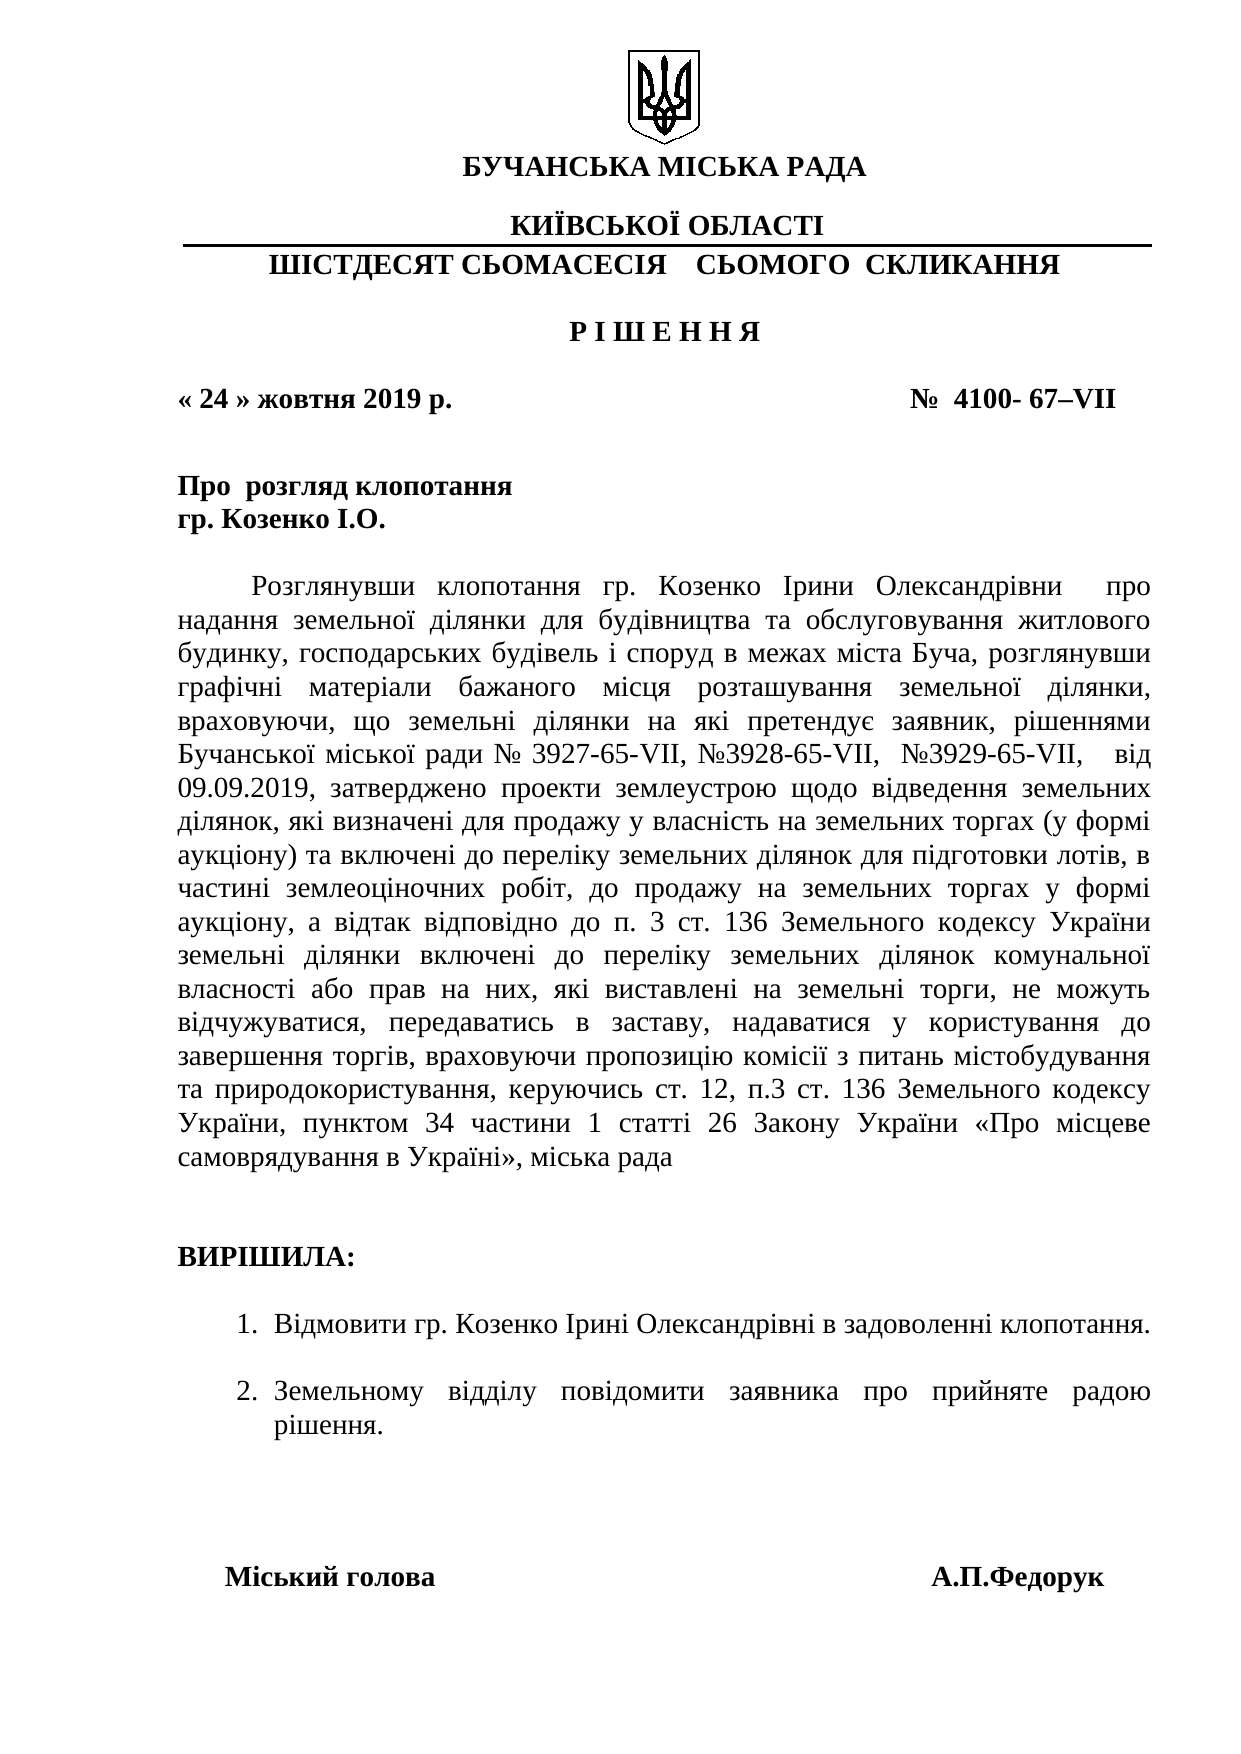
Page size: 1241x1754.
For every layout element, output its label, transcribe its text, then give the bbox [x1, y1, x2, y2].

text ВИРІШИЛА: [177, 1239, 1152, 1273]
text Р І Ш Е Н Н Я [177, 314, 1152, 348]
text « 24 » жовтня 2019 р. № 4100- 67–VІІ [177, 381, 1152, 415]
list Земельному відділу повідомити заявника про прийняте радою рішення. [236, 1373, 1152, 1441]
list Відмовити гр. Козенко Ірині Олександрівні в задоволенні клопотання. [236, 1306, 1152, 1340]
text КИЇВСЬКОЇ ОБЛАСТІ [183, 208, 1152, 244]
text Розглянувши клопотання гр. Козенко Ірини Олександрівни про надання земельної ділянки для будівництва та обслуговування житлового будинку, господарських будівель і споруд в межах міста Буча, розглянувши графічні матеріали бажаного місця розташування земельної ділянки, враховуючи, що земельні ділянки на які претендує заявник, рішеннями Бучанської міської ради № 3927-65-VІІ, №3928-65-VІІ, №3929-65-VІІ, від 09.09.2019, затверджено проекти землеустрою щодо відведення земельних ділянок, які визначені для продажу у власність на земельних торгах (у формі аукціону) та включені до переліку земельних ділянок для підготовки лотів, в частині землеоціночних робіт, до продажу на земельних торгах у формі аукціону, а відтак відповідно до п. 3 ст. 136 Земельного кодексу України земельні ділянки включені до переліку земельних ділянок комунальної власності або прав на них, які виставлені на земельні торги, не можуть відчужуватися, передаватись в заставу, надаватися у користування до завершення торгів, враховуючи пропозицію комісії з питань містобудування та природокористування, керуючись ст. 12, п.3 ст. 136 Земельного кодексу України, пунктом 34 частини 1 статті 26 Закону України «Про місцеве самоврядування в Україні», міська рада [177, 568, 1152, 1172]
text БУЧАНСЬКА МІСЬКА РАДА [177, 149, 1152, 183]
text Про розгляд клопотання [177, 468, 1152, 501]
text Міський голова А.П.Федорук [177, 1559, 1152, 1593]
text гр. Козенко І.О. [177, 501, 1152, 535]
text ШІСТДЕСЯТ СЬОМАСЕСІЯ СЬОМОГО СКЛИКАННЯ [177, 247, 1152, 281]
